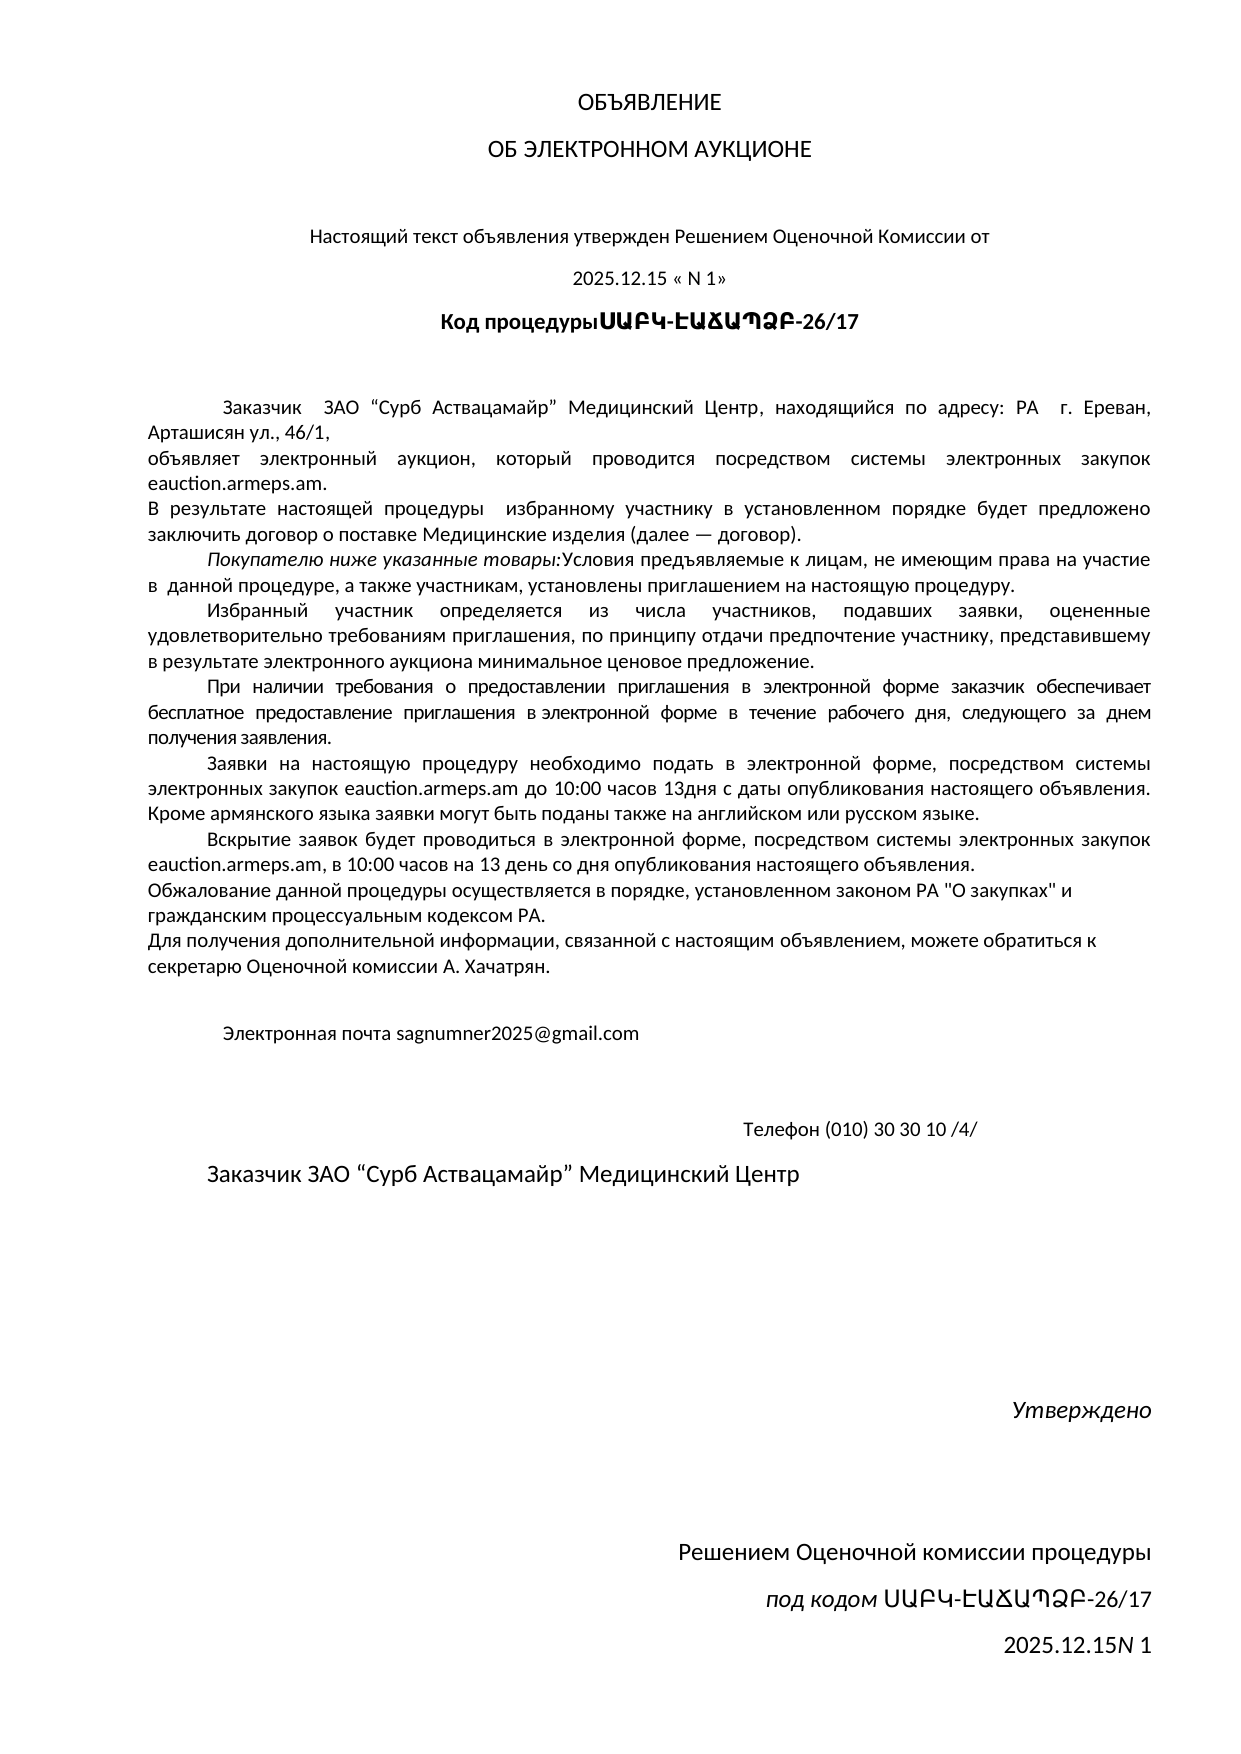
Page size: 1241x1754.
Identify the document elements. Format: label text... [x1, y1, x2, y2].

text В результате настоящей процедуры избранному участнику в установленном порядке будет предложено заключить договор о поставке Медицинские изделия (далее — договор). [148, 496, 1152, 546]
text Для получения дополнительной информации, связанной с настоящим объявлением, можете обратиться к секретарю Оценочной комиссии А. Хачатрян. [148, 928, 1152, 978]
text Покупателю ниже указанные товары:Условия предъявляемые к лицам, не имеющим права на участие в данной процедуре, а также участникам, установлены приглашением на настоящую процедуру. [148, 546, 1152, 597]
text Избранный участник определяется из числа участников, подавших заявки, оцененные удовлетворительно требованиям приглашения, по принципу отдачи предпочтение участнику, представившему в результате электронного аукциона минимальное ценовое предложение. [148, 597, 1152, 673]
text Код процедурыՍԱԲԿ-ԷԱՃԱՊՁԲ-26/17 [148, 307, 1152, 335]
text Электронная почта sagnumner2025@gmail.com [148, 1021, 1152, 1046]
text Заявки на настоящую процедуру необходимо подать в электронной форме, посредством системы электронных закупок eauction.armeps.am до 10:00 часов 13дня с даты опубликования настоящего объявления. Кроме армянского языка заявки могут быть поданы также на английском или русском языке. [148, 750, 1152, 826]
text объявляет электронный аукцион, который проводится посредством системы электронных закупок eauction.armeps.am. [148, 445, 1152, 496]
text Утверждено [148, 1394, 1152, 1425]
text под кодом ՍԱԲԿ-ԷԱՃԱՊՁԲ-26/17 2025.12.15 N 1 [148, 1583, 1152, 1659]
text При наличии требования о предоставлении приглашения в электронной форме заказчик обеспечивает бесплатное предоставление приглашения в электронной форме в течение рабочего дня, следующего за днем получения заявления. [148, 673, 1152, 750]
text Заказчик ЗАО “Сурб Аствацамайр” Медицинский Центр [148, 1158, 1152, 1189]
text Обжалование данной процедуры осуществляется в порядке, установленном законом РА "О закупках" и гражданским процессуальным кодексом РА. [148, 877, 1152, 928]
text ОБЪЯВЛЕНИЕ [148, 86, 1152, 117]
text ОБ ЭЛЕКТРОННОМ АУКЦИОНЕ [148, 134, 1152, 164]
text Заказчик ЗАО “Сурб Аствацамайр” Медицинский Центр, находящийся по адресу: РА г. Ереван, Арташисян ул., 46/1, [148, 394, 1152, 445]
text 2025.12.15 « N 1» [148, 265, 1152, 290]
text Вскрытие заявок будет проводиться в электронной форме, посредством системы электронных закупок eauction.armeps.am, в 10:00 часов на 13 день со дня опубликования настоящего объявления. [148, 826, 1152, 877]
text Решением Оценочной комиссии процедуры [148, 1536, 1152, 1567]
text Настоящий текст объявления утвержден Решением Оценочной Комиссии от [148, 223, 1152, 248]
text Телефон (010) 30 30 10 /4/ [325, 1063, 1152, 1142]
